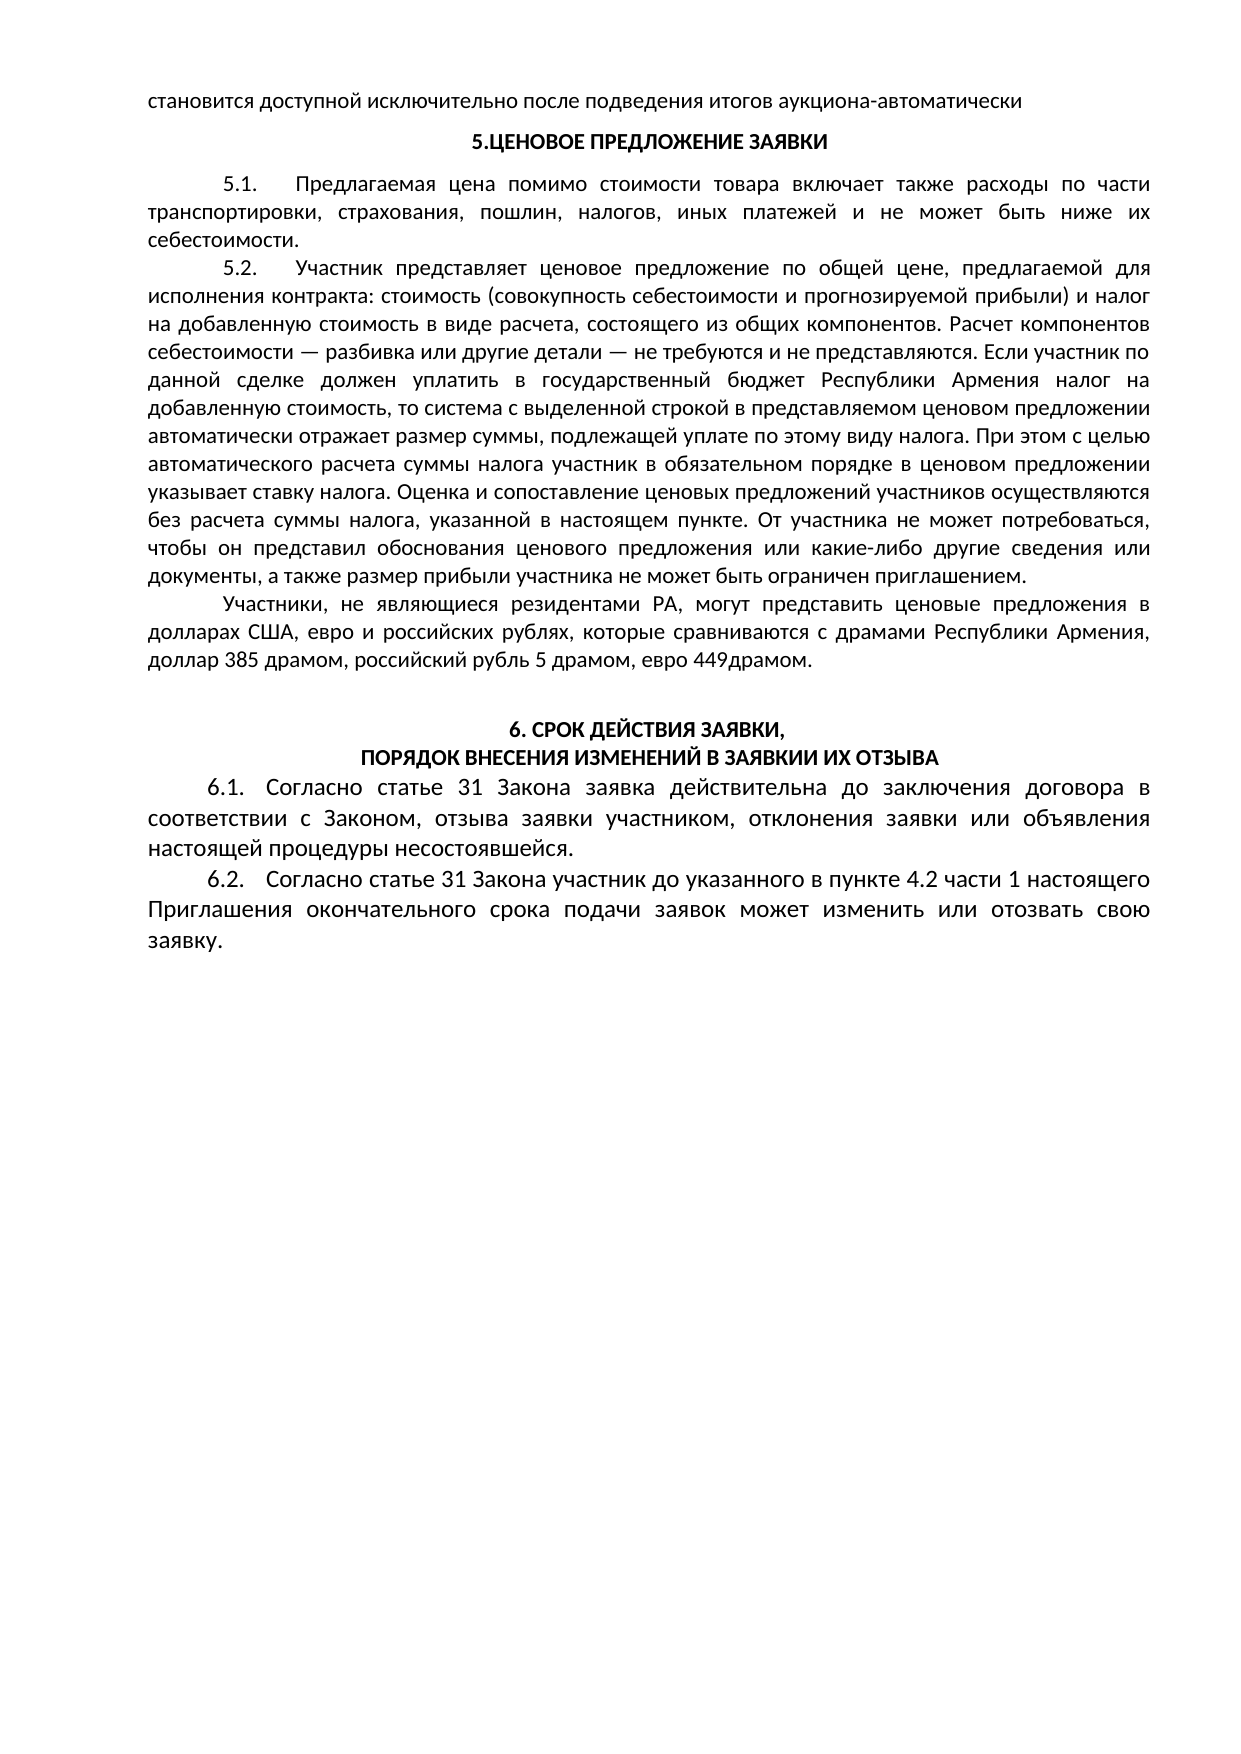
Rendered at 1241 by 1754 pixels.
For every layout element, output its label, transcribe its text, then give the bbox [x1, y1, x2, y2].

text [148, 86, 1152, 114]
text 5.1. Предлагаемая цена помимо стоимости товара включает также расходы по части транспортировки, страхования, пошлин, налогов, иных платежей и не может быть ниже их себестоимости. [148, 169, 1152, 253]
text 6. СРОК ДЕЙСТВИЯ ЗАЯВКИ, ПОРЯДОК ВНЕСЕНИЯ ИЗМЕНЕНИЙ В ЗАЯВКИИ ИХ ОТЗЫВА [207, 715, 1093, 771]
text Участники, не являющиеся резидентами РА, могут представить ценовые предложения в долларах США, евро и российских рублях, которые сравниваются с драмами Республики Армения, доллар 385 драмом, российский рубль 5 драмом, евро 449драмом. [148, 589, 1152, 673]
text 5.ЦЕНОВОЕ ПРЕДЛОЖЕНИЕ ЗАЯВКИ [148, 127, 1152, 155]
text 6.1. Согласно статье 31 Закона заявка действительна до заключения договора в соответствии с Законом, отзыва заявки участником, отклонения заявки или объявления настоящей процедуры несостоявшейся. [148, 771, 1152, 863]
text 5.2. Участник представляет ценовое предложение по общей цене, предлагаемой для исполнения контракта: стоимость (совокупность себестоимости и прогнозируемой прибыли) и налог на добавленную стоимость в виде расчета, состоящего из общих компонентов. Расчет компонентов себестоимости — разбивка или другие детали — не требуются и не представляются. Если участник по данной сделке должен уплатить в государственный бюджет Республики Армения налог на добавленную стоимость, то система с выделенной строкой в представляемом ценовом предложении автоматически отражает размер суммы, подлежащей уплате по этому виду налога. При этом с целью автоматического расчета суммы налога участник в обязательном порядке в ценовом предложении указывает ставку налога. Оценка и сопоставление ценовых предложений участников осуществляются без расчета суммы налога, указанной в настоящем пункте. От участника не может потребоваться, чтобы он представил обоснования ценового предложения или какие-либо другие сведения или документы, а также размер прибыли участника не может быть ограничен приглашением. [148, 253, 1152, 589]
text 6.2. Согласно статье 31 Закона участник до указанного в пункте 4.2 части 1 настоящего Приглашения окончательного срока подачи заявок может изменить или отозвать свою заявку. [148, 863, 1152, 954]
